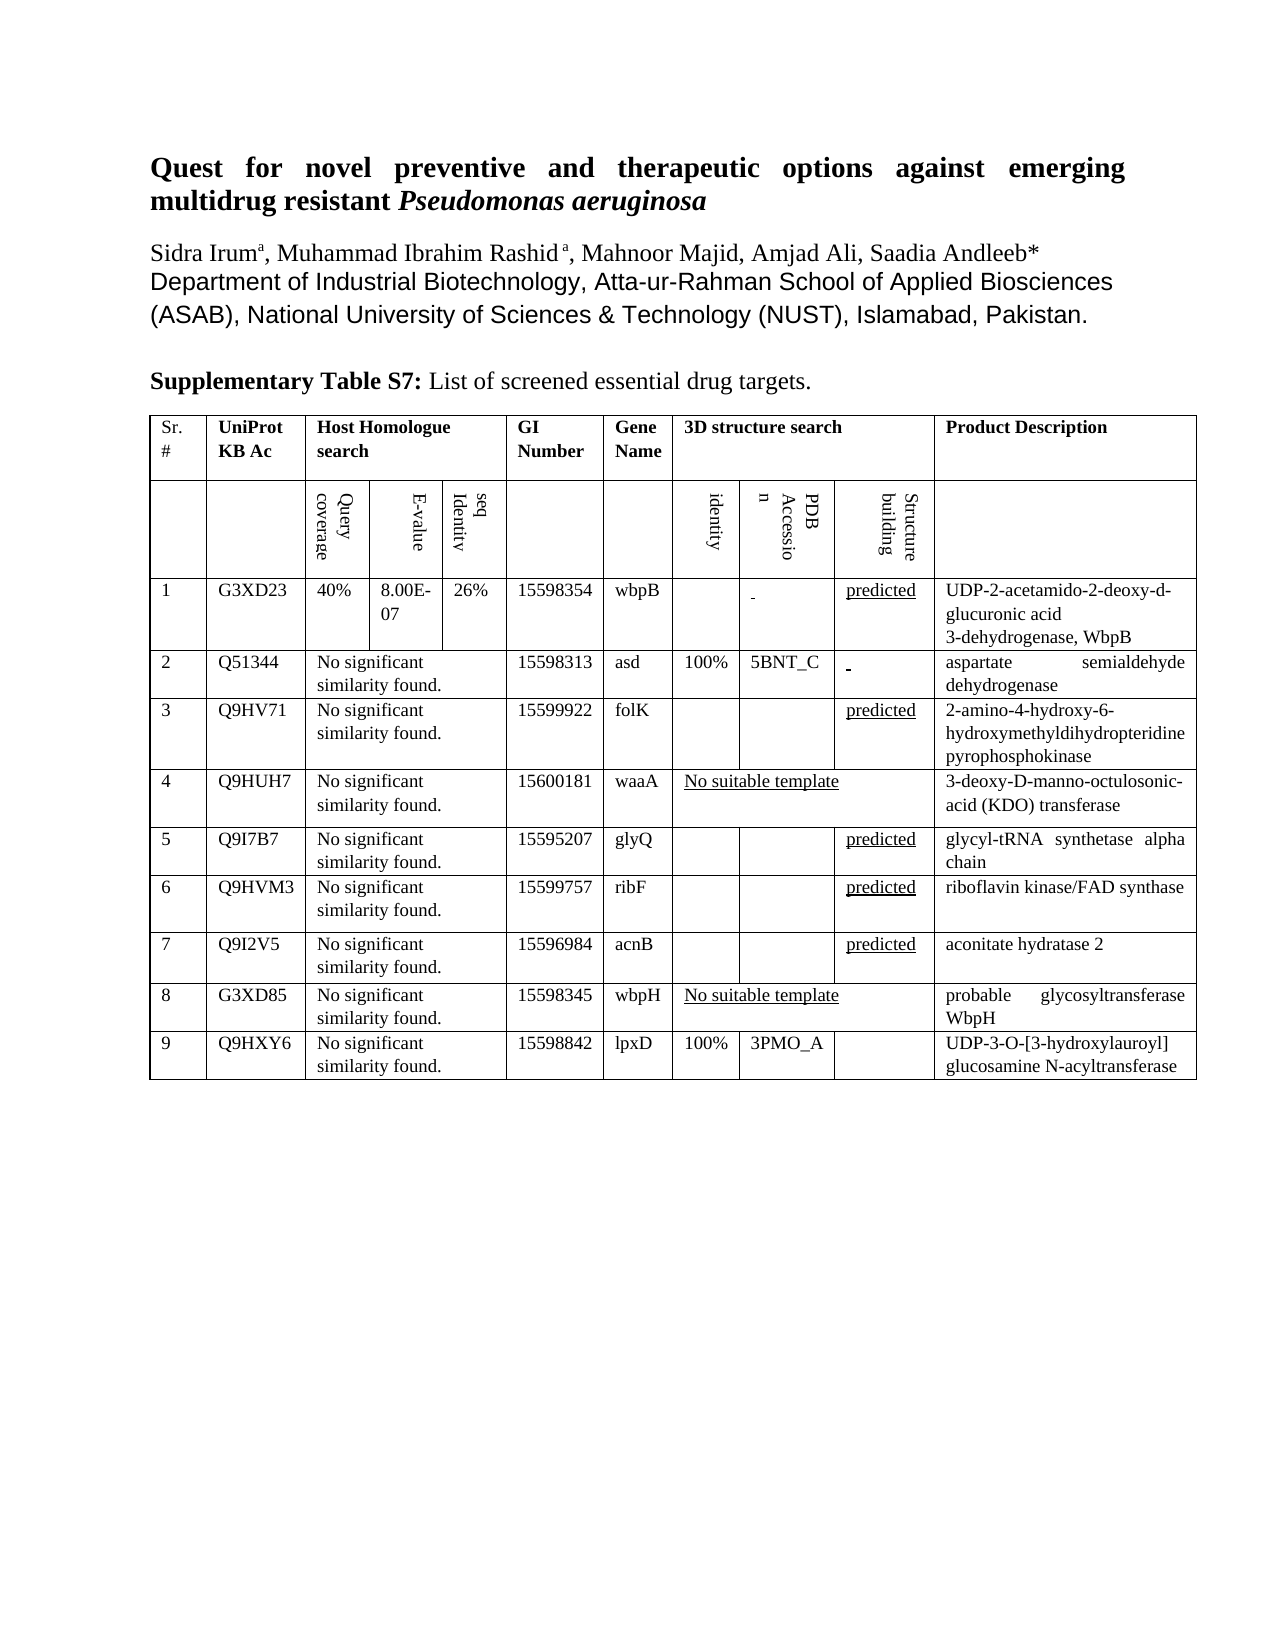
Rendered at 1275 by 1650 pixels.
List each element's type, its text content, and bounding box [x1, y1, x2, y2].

table_cell folK [604, 699, 672, 769]
table_cell [740, 579, 834, 650]
table_cell 26% [443, 579, 506, 650]
table_cell 100% [673, 1032, 739, 1079]
table_cell [835, 1032, 934, 1079]
table_cell [835, 651, 934, 698]
table_header Sr. # [151, 416, 206, 480]
table_cell 5BNT_C [740, 651, 834, 698]
table_header Gene Name [604, 416, 672, 480]
table_cell 15595207 [507, 828, 603, 875]
table_cell [673, 933, 739, 983]
table_cell 15599922 [507, 699, 603, 769]
table_cell 100% [673, 651, 739, 698]
table_cell 1 [151, 579, 206, 650]
table_cell [740, 699, 834, 769]
table_cell Q51344 [207, 651, 305, 698]
table_cell No significant similarity found. [306, 1032, 506, 1079]
table_cell 2 [151, 651, 206, 698]
table_cell lpxD [604, 1032, 672, 1079]
table_cell predicted [835, 876, 934, 932]
table_cell 40% [306, 579, 369, 650]
table_cell Q9I7B7 [207, 828, 305, 875]
table_cell 8.00E-07 [370, 579, 442, 650]
table_cell [507, 481, 603, 578]
table_cell No significant similarity found. [306, 984, 506, 1031]
table_cell 4 [151, 770, 206, 827]
table_cell Structure building [835, 481, 934, 578]
table_cell 15598842 [507, 1032, 603, 1079]
table_cell [673, 876, 739, 932]
table_cell aspartate semialdehyde dehydrogenase [935, 651, 1196, 698]
table_cell [673, 828, 739, 875]
table_cell asd [604, 651, 672, 698]
table_cell No significant similarity found. [306, 651, 506, 698]
table_cell 15600181 [507, 770, 603, 827]
table_cell 8 [151, 984, 206, 1031]
table_cell Q9HUH7 [207, 770, 305, 827]
table_cell predicted [835, 933, 934, 983]
table_cell No significant similarity found. [306, 770, 506, 827]
table_cell [673, 699, 739, 769]
table_cell No significant similarity found. [306, 876, 506, 932]
table_cell [207, 481, 305, 578]
table_cell glyQ [604, 828, 672, 875]
table_cell 9 [151, 1032, 206, 1079]
table_cell 15598345 [507, 984, 603, 1031]
table_cell Q9HXY6 [207, 1032, 305, 1079]
text Sidra Iruma, Muhammad Ibrahim Rashid a, Mahnoor Majid, Amjad Ali, Saadia Andleeb* [150, 238, 1125, 267]
table_cell No significant similarity found. [306, 828, 506, 875]
table_cell 3 [151, 699, 206, 769]
table_cell ribF [604, 876, 672, 932]
table_cell No significant similarity found. [306, 699, 506, 769]
table_cell UDP-3-O-[3-hydroxylauroyl] glucosamine N-acyltransferase [935, 1032, 1196, 1079]
table_cell Q9HVM3 [207, 876, 305, 932]
table_cell No significant similarity found. [306, 933, 506, 983]
table_cell predicted [835, 579, 934, 650]
table_cell 2-amino-4-hydroxy-6-hydroxymethyldihydropteridine pyrophosphokinase [935, 699, 1196, 769]
table_cell acnB [604, 933, 672, 983]
table_cell riboflavin kinase/FAD synthase [935, 876, 1196, 932]
table_cell 15598313 [507, 651, 603, 698]
table_cell predicted [835, 828, 934, 875]
table_cell PDB Accession [740, 481, 834, 578]
table_cell probable glycosyltransferase WbpH [935, 984, 1196, 1031]
table_cell Q9I2V5 [207, 933, 305, 983]
table_cell 3-deoxy-D-manno-octulosonic-acid (KDO) transferase [935, 770, 1196, 827]
table_cell predicted [835, 699, 934, 769]
table_cell [740, 933, 834, 983]
text Quest for novel preventive and therapeutic options against emerging multidrug resistant Pseudomonas aeruginosa [150, 150, 1125, 217]
table_cell wbpH [604, 984, 672, 1031]
table_cell Query coverage [306, 481, 369, 578]
table_header UniProt KB Ac [207, 416, 305, 480]
table_cell [935, 481, 1196, 578]
table_cell E-value [370, 481, 442, 578]
table_cell 6 [151, 876, 206, 932]
table_cell wbpB [604, 579, 672, 650]
table_cell G3XD85 [207, 984, 305, 1031]
table_cell waaA [604, 770, 672, 827]
table_cell seq Identity [443, 481, 506, 578]
table_cell 5 [151, 828, 206, 875]
table_cell aconitate hydratase 2 [935, 933, 1196, 983]
table_cell 15599757 [507, 876, 603, 932]
text Department of Industrial Biotechnology, Atta-ur-Rahman School of Applied Biosciences (ASAB), National University of Sciences & Technology (NUST), Islamabad, Pakistan. [150, 267, 1125, 328]
table_cell [740, 828, 834, 875]
table_cell [673, 579, 739, 650]
table_cell glycyl-tRNA synthetase alpha chain [935, 828, 1196, 875]
table_header GI Number [507, 416, 603, 480]
table_cell 15598354 [507, 579, 603, 650]
table_cell identity [673, 481, 739, 578]
table_cell UDP-2-acetamido-2-deoxy-d-glucuronic acid 3-dehydrogenase, WbpB [935, 579, 1196, 650]
table_header Product Description [935, 416, 1196, 480]
text Supplementary Table S7: List of screened essential drug targets. [150, 366, 1125, 394]
table_header 3D structure search [673, 416, 934, 480]
table_cell G3XD23 [207, 579, 305, 650]
table_cell Q9HV71 [207, 699, 305, 769]
table_cell 3PMO_A [740, 1032, 834, 1079]
table_cell 15596984 [507, 933, 603, 983]
table_header Host Homologue search [306, 416, 506, 480]
table_cell 7 [151, 933, 206, 983]
table_cell [151, 481, 206, 578]
table_cell [740, 876, 834, 932]
table_cell [604, 481, 672, 578]
table_cell No suitable template [673, 770, 934, 827]
table_cell No suitable template [673, 984, 934, 1031]
